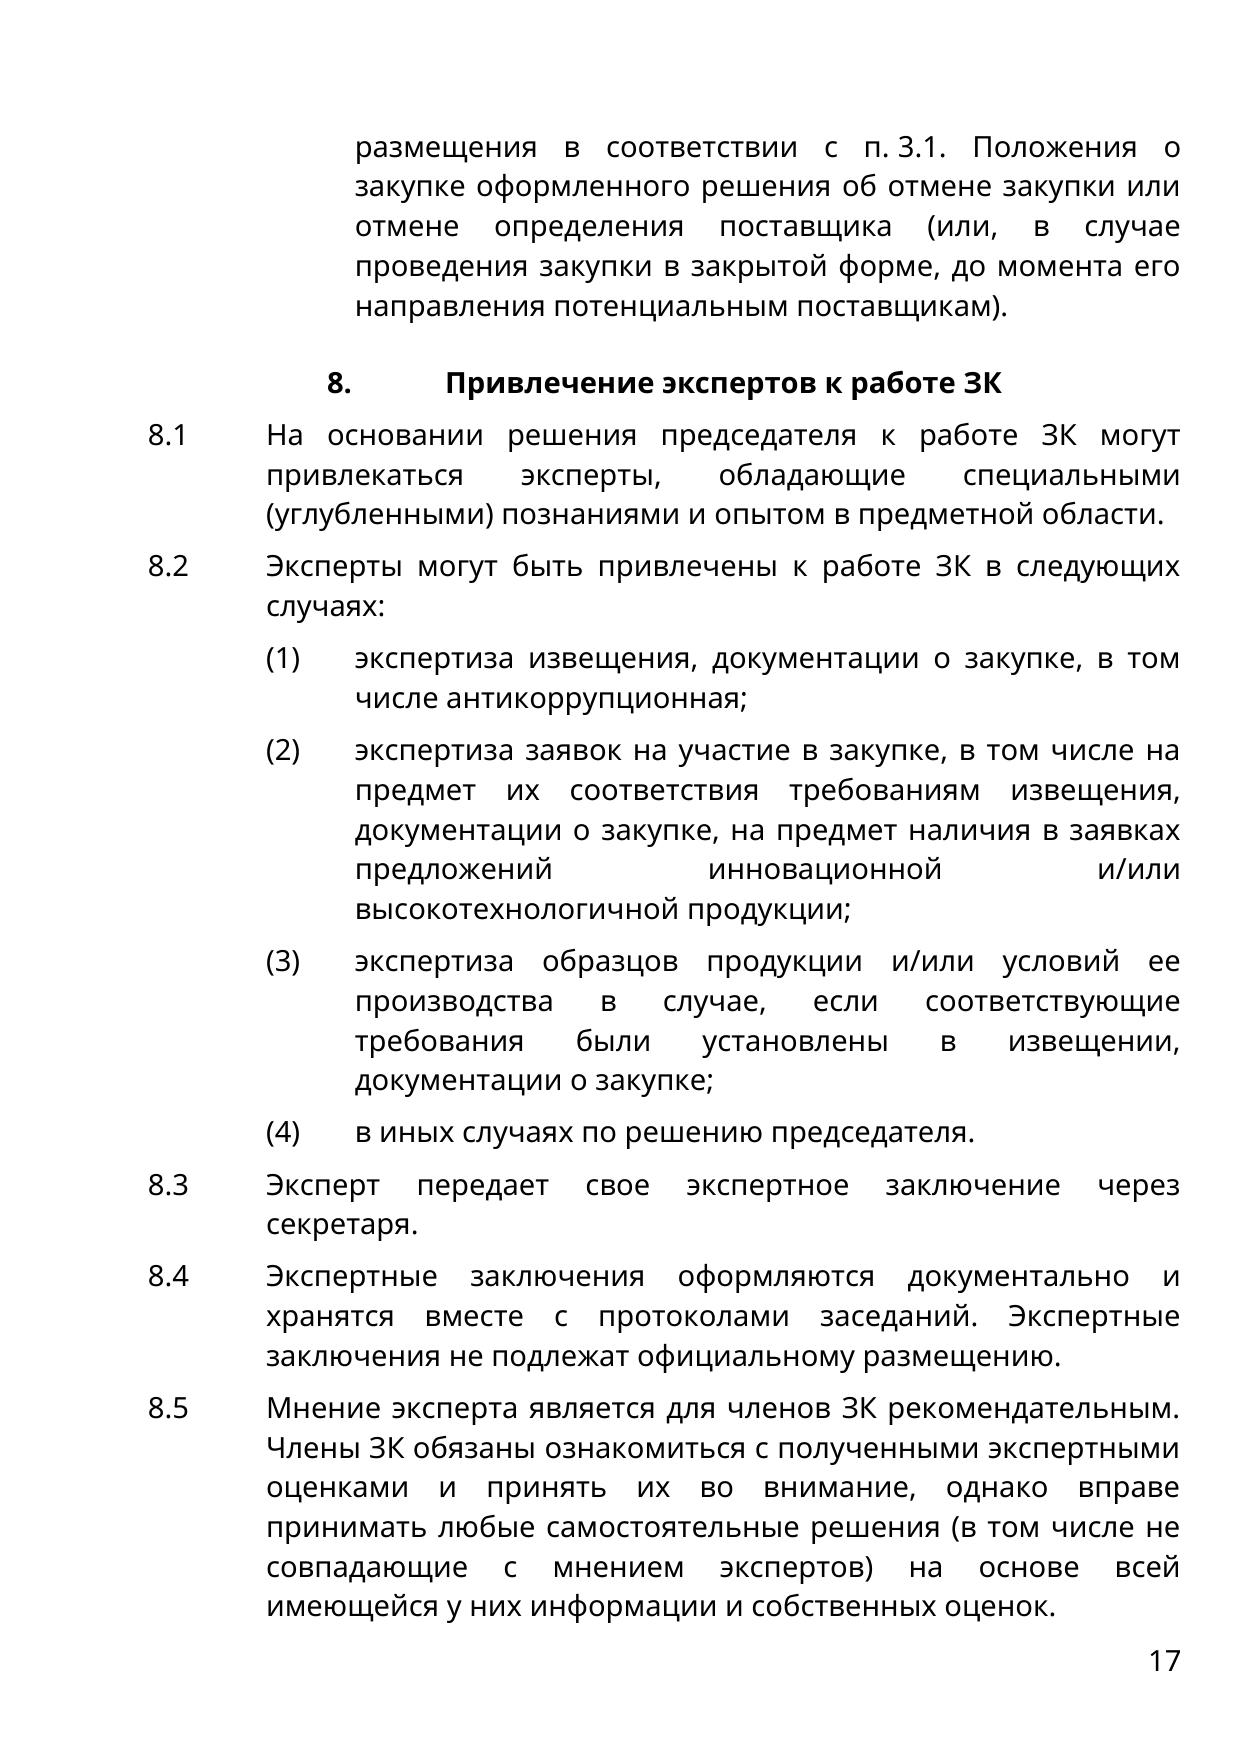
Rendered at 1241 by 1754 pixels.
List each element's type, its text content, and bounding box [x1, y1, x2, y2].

text Эксперт передает свое экспертное заключение через секретаря. [148, 1164, 1181, 1243]
text экспертиза заявок на участие в закупке, в том числе на предмет их соответствия требованиям извещения, документации о закупке, на предмет наличия в заявках предложений инновационной и/или высокотехнологичной продукции; [266, 729, 1181, 928]
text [266, 126, 1181, 324]
text в иных случаях по решению председателя. [266, 1112, 1181, 1151]
text экспертиза образцов продукции и/или условий ее производства в случае, если соответствующие требования были установлены в извещении, документации о закупке; [266, 940, 1181, 1099]
text экспертиза извещения, документации о закупке, в том числе антикоррупционная; [266, 638, 1181, 717]
text Экспертные заключения оформляются документально и хранятся вместе с протоколами заседаний. Экспертные заключения не подлежат официальному размещению. [148, 1256, 1181, 1375]
text Мнение эксперта является для членов ЗК рекомендательным. Члены ЗК обязаны ознакомиться с полученными экспертными оценками и принять их во внимание, однако вправе принимать любые самостоятельные решения (в том числе не совпадающие с мнением экспертов) на основе всей имеющейся у них информации и собственных оценок. [148, 1387, 1181, 1625]
list Привлечение экспертов к работе ЗК [148, 362, 1181, 402]
text На основании решения председателя к работе ЗК могут привлекаться эксперты, обладающие специальными (углубленными) познаниями и опытом в предметной области. [148, 414, 1181, 533]
text Эксперты могут быть привлечены к работе ЗК в следующих случаях: [148, 546, 1181, 625]
